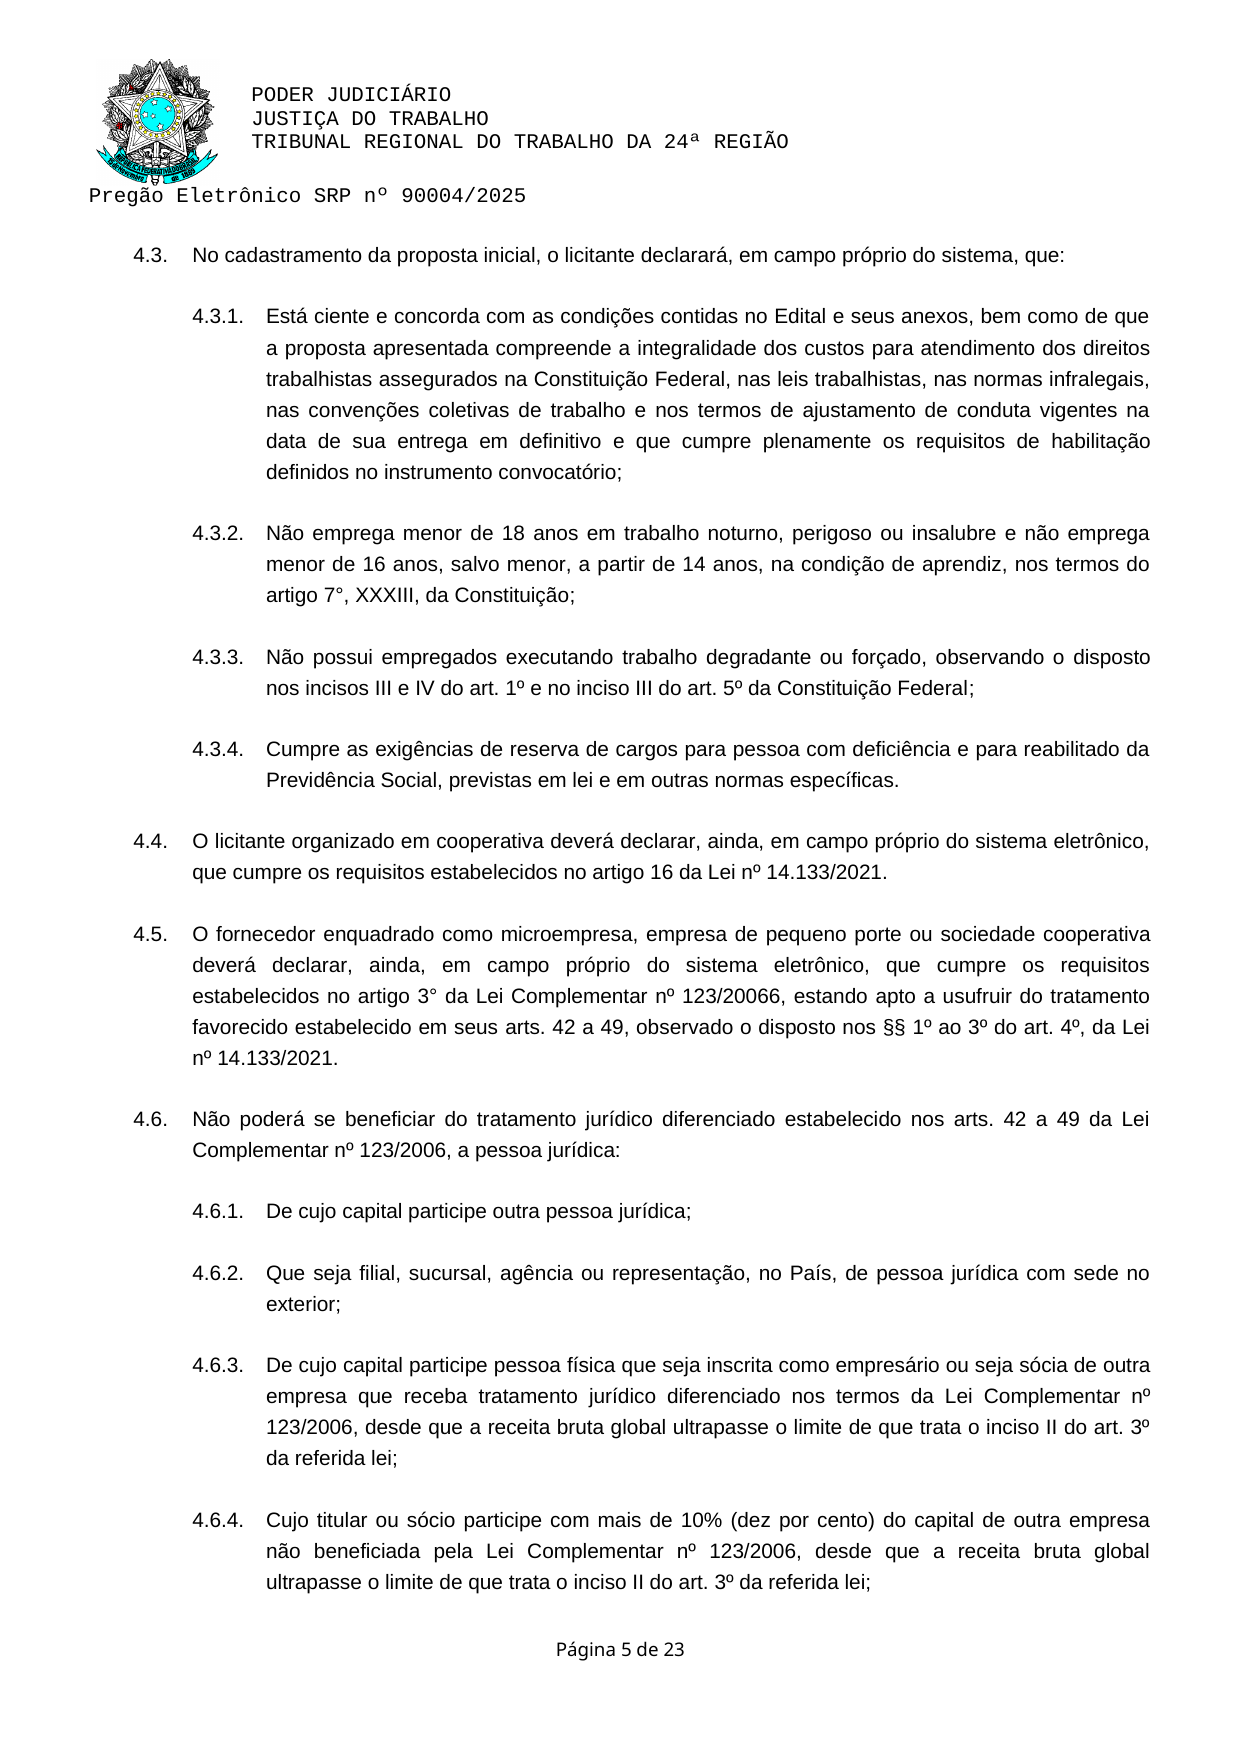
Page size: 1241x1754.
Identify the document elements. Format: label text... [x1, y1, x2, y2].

text O fornecedor enquadrado como microempresa, empresa de pequeno porte ou sociedade cooperativa deverá declarar, ainda, em campo próprio do sistema eletrônico, que cumpre os requisitos estabelecidos no artigo 3° da Lei Complementar nº 123/20066, estando apto a usufruir do tratamento favorecido estabelecido em seus arts. 42 a 49, observado o disposto nos §§ 1º ao 3º do art. 4º, da Lei nº 14.133/2021. [133, 921, 1152, 1070]
list Não emprega menor de 18 anos em trabalho noturno, perigoso ou insalubre e não emprega menor de 16 anos, salvo menor, a partir de 14 anos, na condição de aprendiz, nos termos do artigo 7°, XXXIII, da Constituição; [192, 521, 1152, 607]
text No cadastramento da proposta inicial, o licitante declarará, em campo próprio do sistema, que: [133, 243, 1152, 267]
text O licitante organizado em cooperativa deverá declarar, ainda, em campo próprio do sistema eletrônico, que cumpre os requisitos estabelecidos no artigo 16 da Lei nº 14.133/2021. [133, 829, 1152, 884]
list Que seja filial, sucursal, agência ou representação, no País, de pessoa jurídica com sede no exterior; [192, 1261, 1152, 1316]
picture [96, 59, 220, 186]
list Cumpre as exigências de reserva de cargos para pessoa com deficiência e para reabilitado da Previdência Social, previstas em lei e em outras normas específicas. [192, 737, 1152, 792]
list Cujo titular ou sócio participe com mais de 10% (dez por cento) do capital de outra empresa não beneficiada pela Lei Complementar nº 123/2006, desde que a receita bruta global ultrapasse o limite de que trata o inciso II do art. 3º da referida lei; [192, 1507, 1152, 1594]
text Não poderá se beneficiar do tratamento jurídico diferenciado estabelecido nos arts. 42 a 49 da Lei Complementar nº 123/2006, a pessoa jurídica: [133, 1107, 1152, 1162]
list De cujo capital participe outra pessoa jurídica; [192, 1199, 1152, 1223]
list De cujo capital participe pessoa física que seja inscrita como empresário ou seja sócia de outra empresa que receba tratamento jurídico diferenciado nos termos da Lei Complementar nº 123/2006, desde que a receita bruta global ultrapasse o limite de que trata o inciso II do art. 3º da referida lei; [192, 1353, 1152, 1470]
list Não possui empregados executando trabalho degradante ou forçado, observando o disposto nos incisos III e IV do art. 1º e no inciso III do art. 5º da Constituição Federal; [192, 644, 1152, 699]
list Está ciente e concorda com as condições contidas no Edital e seus anexos, bem como de que a proposta apresentada compreende a integralidade dos custos para atendimento dos direitos trabalhistas assegurados na Constituição Federal, nas leis trabalhistas, nas normas infralegais, nas convenções coletivas de trabalho e nos termos de ajustamento de conduta vigentes na data de sua entrega em definitivo e que cumpre plenamente os requisitos de habilitação definidos no instrumento convocatório; [192, 304, 1152, 484]
